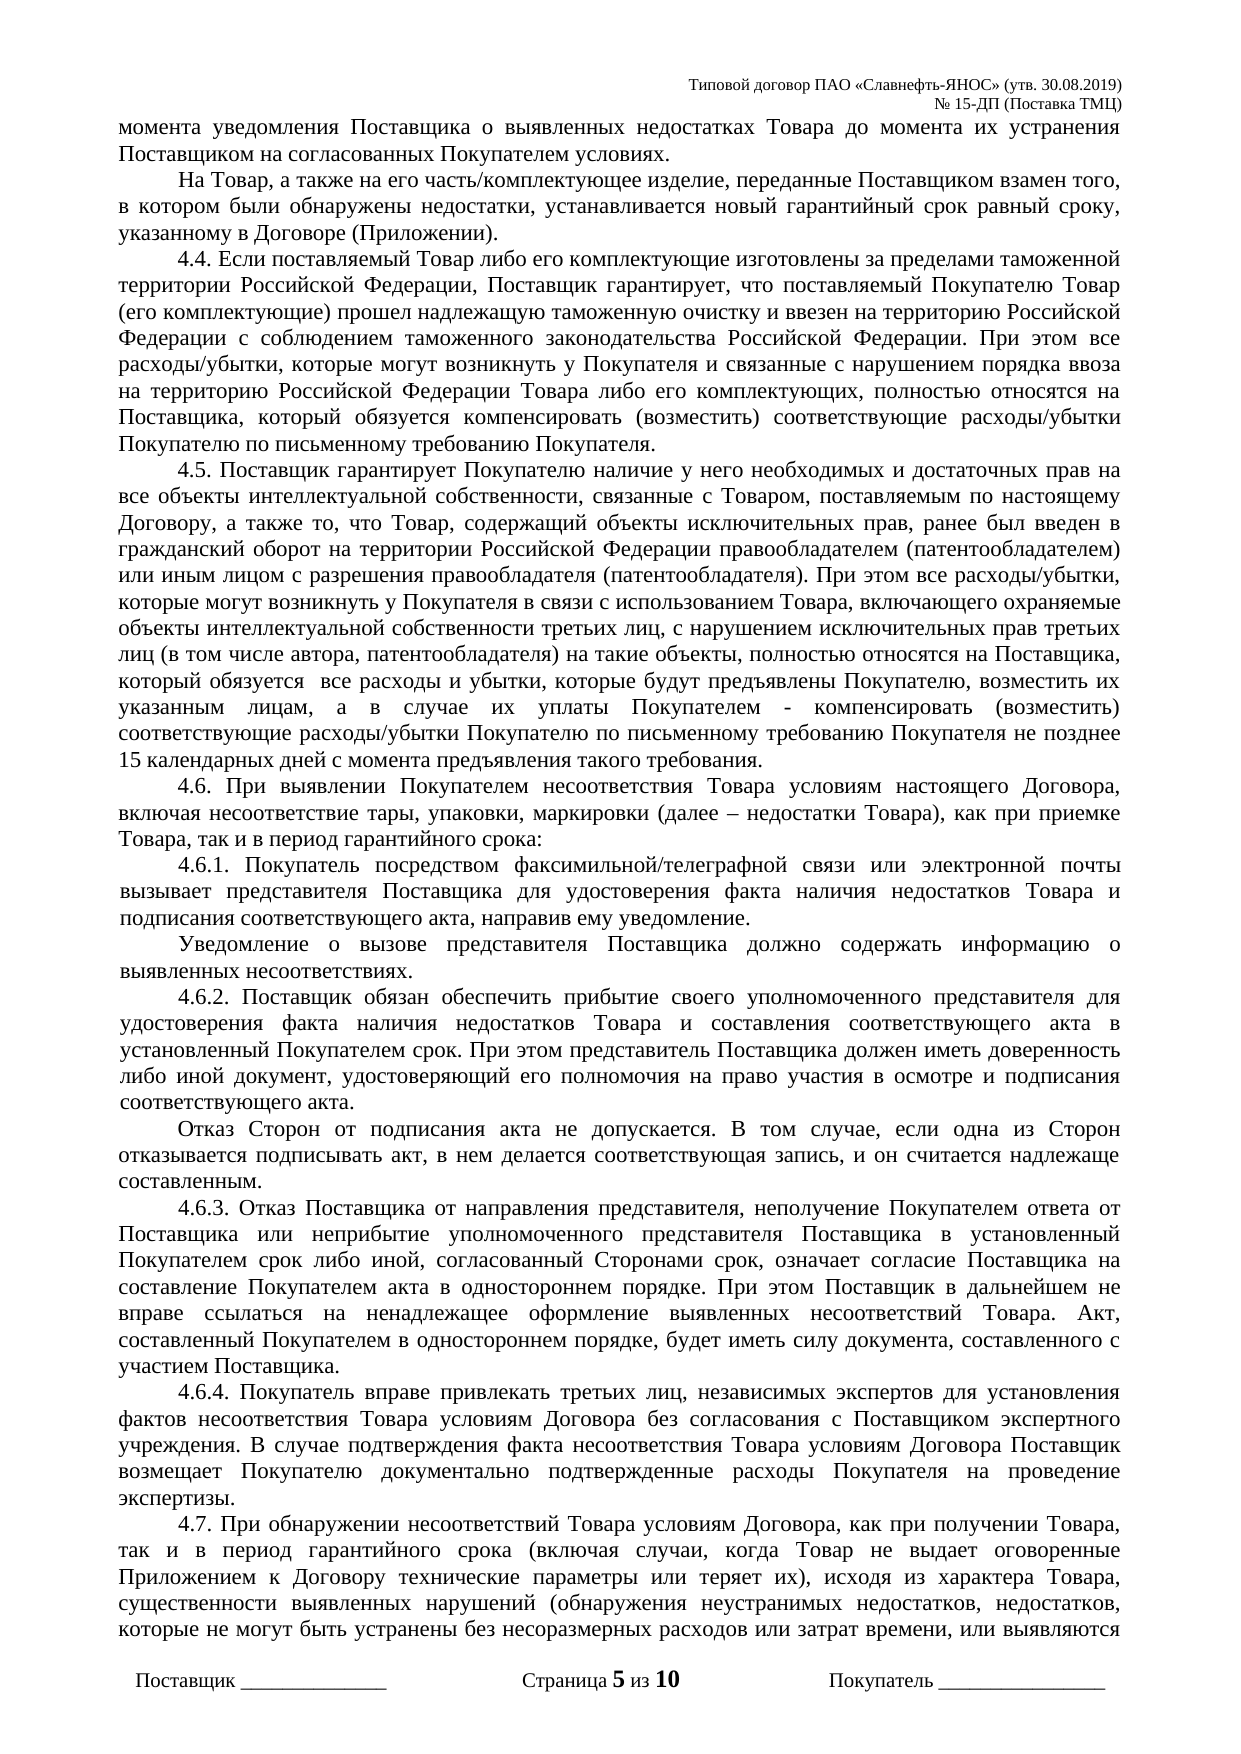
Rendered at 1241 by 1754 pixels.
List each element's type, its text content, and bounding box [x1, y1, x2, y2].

text Отказ Сторон от подписания акта не допускается. В том случае, если одна из Сторон отказывается подписывать акт, в нем делается соответствующая запись, и он считается надлежаще составленным. [118, 1115, 1122, 1194]
text 4.6.2. Поставщик обязан обеспечить прибытие своего уполномоченного представителя для удостоверения факта наличия недостатков Товара и составления соответствующего акта в установленный Покупателем срок. При этом представитель Поставщика должен иметь доверенность либо иной документ, удостоверяющий его полномочия на право участия в осмотре и подписания соответствующего акта. [119, 983, 1122, 1115]
text 4.4. Если поставляемый Товар либо его комплектующие изготовлены за пределами таможенной территории Российской Федерации, Поставщик гарантирует, что поставляемый Покупателю Товар (его комплектующие) прошел надлежащую таможенную очистку и ввезен на территорию Российской Федерации с соблюдением таможенного законодательства Российской Федерации. При этом все расходы/убытки, которые могут возникнуть у Покупателя и связанные с нарушением порядка ввоза на территорию Российской Федерации Товара либо его комплектующих, полностью относятся на Поставщика, который обязуется компенсировать (возместить) соответствующие расходы/убытки Покупателю по письменному требованию Покупателя. [118, 245, 1122, 456]
text 4.6.3. Отказ Поставщика от направления представителя, неполучение Покупателем ответа от Поставщика или неприбытие уполномоченного представителя Поставщика в установленный Покупателем срок либо иной, согласованный Сторонами срок, означает согласие Поставщика на составление Покупателем акта в одностороннем порядке. При этом Поставщик в дальнейшем не вправе ссылаться на ненадлежащее оформление выявленных несоответствий Товара. Акт, составленный Покупателем в одностороннем порядке, будет иметь силу документа, составленного с участием Поставщика. [118, 1194, 1122, 1378]
text 4.5. Поставщик гарантирует Покупателю наличие у него необходимых и достаточных прав на все объекты интеллектуальной собственности, связанные с Товаром, поставляемым по настоящему Договору, а также то, что Товар, содержащий объекты исключительных прав, ранее был введен в гражданский оборот на территории Российской Федерации правообладателем (патентообладателем) или иным лицом с разрешения правообладателя (патентообладателя). При этом все расходы/убытки, которые могут возникнуть у Покупателя в связи с использованием Товара, включающего охраняемые объекты интеллектуальной собственности третьих лиц, с нарушением исключительных прав третьих лиц (в том числе автора, патентообладателя) на такие объекты, полностью относятся на Поставщика, который обязуется все расходы и убытки, которые будут предъявлены Покупателю, возместить их указанным лицам, а в случае их уплаты Покупателем - компенсировать (возместить) соответствующие расходы/убытки Покупателю по письменному требованию Покупателя не позднее 15 календарных дней с момента предъявления такого требования. [118, 456, 1122, 772]
text 4.6.1. Покупатель посредством факсимильной/телеграфной связи или электронной почты вызывает представителя Поставщика для удостоверения факта наличия недостатков Товара и подписания соответствующего акта, направив ему уведомление. [119, 851, 1122, 930]
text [118, 113, 1122, 166]
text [118, 1510, 1122, 1642]
text Уведомление о вызове представителя Поставщика должно содержать информацию о выявленных несоответствиях. [119, 930, 1122, 983]
text На Товар, а также на его часть/комплектующее изделие, переданные Поставщиком взамен того, в котором были обнаружены недостатки, устанавливается новый гарантийный срок равный сроку, указанному в Договоре (Приложении). [118, 166, 1122, 245]
text 4.6. При выявлении Покупателем несоответствия Товара условиям настоящего Договора, включая несоответствие тары, упаковки, маркировки (далее – недостатки Товара), как при приемке Товара, так и в период гарантийного срока: [118, 772, 1122, 851]
text 4.6.4. Покупатель вправе привлекать третьих лиц, независимых экспертов для установления фактов несоответствия Товара условиям Договора без согласования с Поставщиком экспертного учреждения. В случае подтверждения факта несоответствия Товара условиям Договора Поставщик возмещает Покупателю документально подтвержденные расходы Покупателя на проведение экспертизы. [118, 1378, 1122, 1510]
